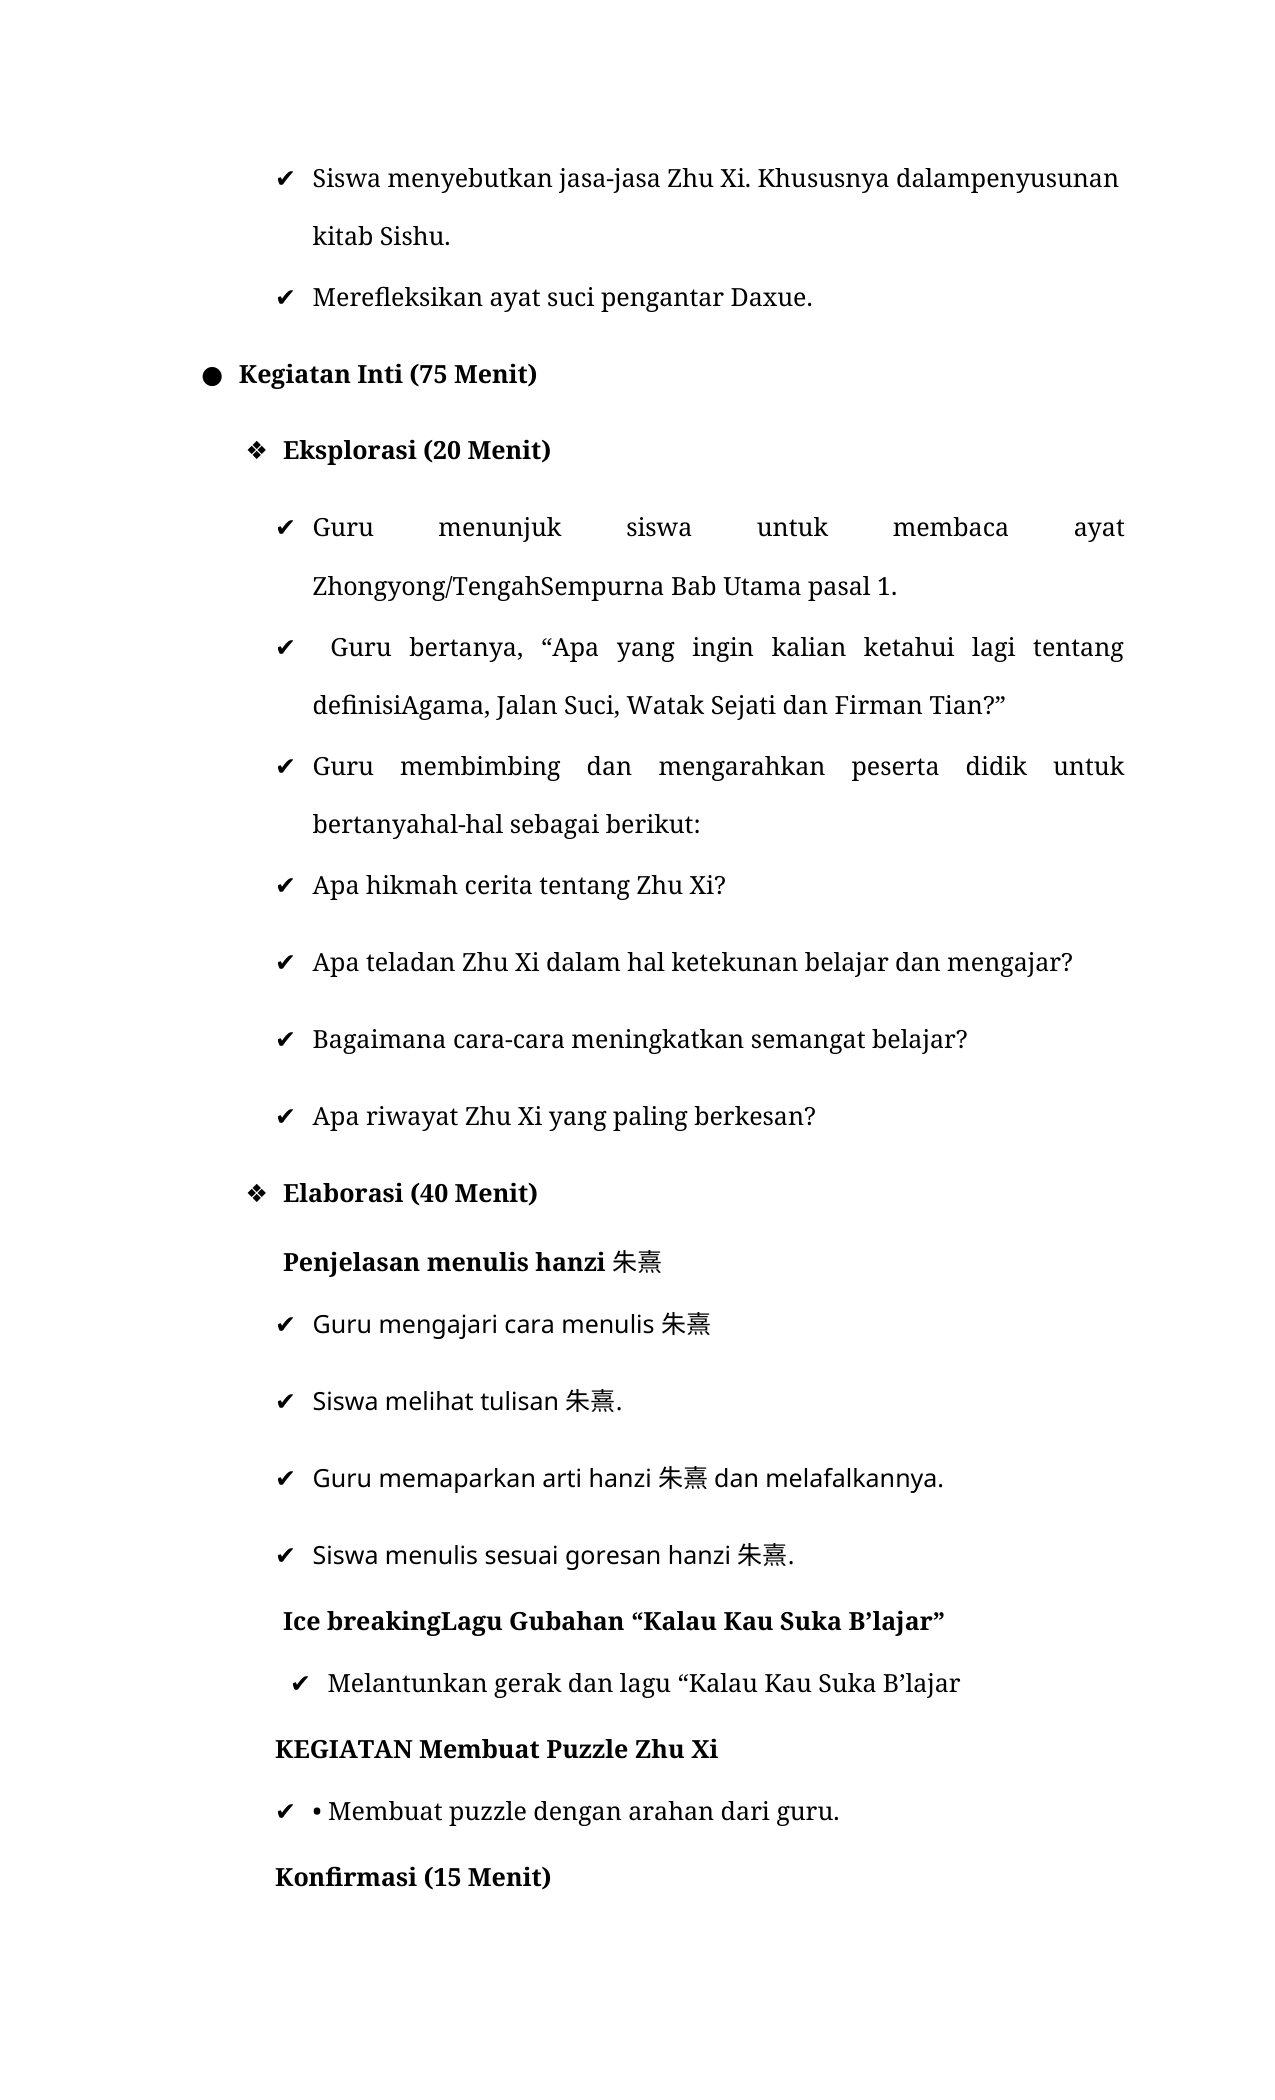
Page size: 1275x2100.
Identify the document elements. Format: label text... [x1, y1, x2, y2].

list Bagaimana cara-cara meningkatkan semangat belajar? [275, 1011, 1125, 1063]
list Kegiatan Inti (75 Menit) [201, 346, 1125, 397]
text Ice breakingLagu Gubahan “Kalau Kau Suka B’lajar” [283, 1604, 1125, 1638]
list Apa riwayat Zhu Xi yang paling berkesan? [275, 1088, 1125, 1139]
list Merefleksikan ayat suci pengantar Daxue. [275, 269, 1125, 321]
text KEGIATAN Membuat Puzzle Zhu Xi [275, 1732, 1125, 1766]
list Siswa menyebutkan jasa-jasa Zhu Xi. Khususnya dalampenyusunan kitab Sishu. [275, 150, 1125, 252]
list Eksplorasi (20 Menit) [245, 423, 1125, 474]
list Apa teladan Zhu Xi dalam hal ketekunan belajar dan mengajar? [275, 934, 1125, 986]
list Guru menunjuk siswa untuk membaca ayat Zhongyong/TengahSempurna Bab Utama pasal 1. [275, 500, 1125, 602]
list Elaborasi (40 Menit) [245, 1165, 1125, 1216]
text Konfirmasi (15 Menit) [200, 1860, 1125, 1894]
text Penjelasan menulis hanzi [283, 1242, 1125, 1278]
list • Membuat puzzle dengan arahan dari guru. [275, 1783, 1125, 1834]
list Guru membimbing dan mengarahkan peserta didik untuk bertanyahal-hal sebagai berikut: [275, 738, 1125, 841]
list Guru bertanya, “Apa yang ingin kalian ketahui lagi tentang definisiAgama, Jalan Suci, Watak Sejati dan Firman Tian?” [275, 619, 1125, 721]
list Apa hikmah cerita tentang Zhu Xi? [275, 858, 1125, 909]
list Melantunkan gerak dan lagu “Kalau Kau Suka B’lajar [290, 1655, 1125, 1706]
